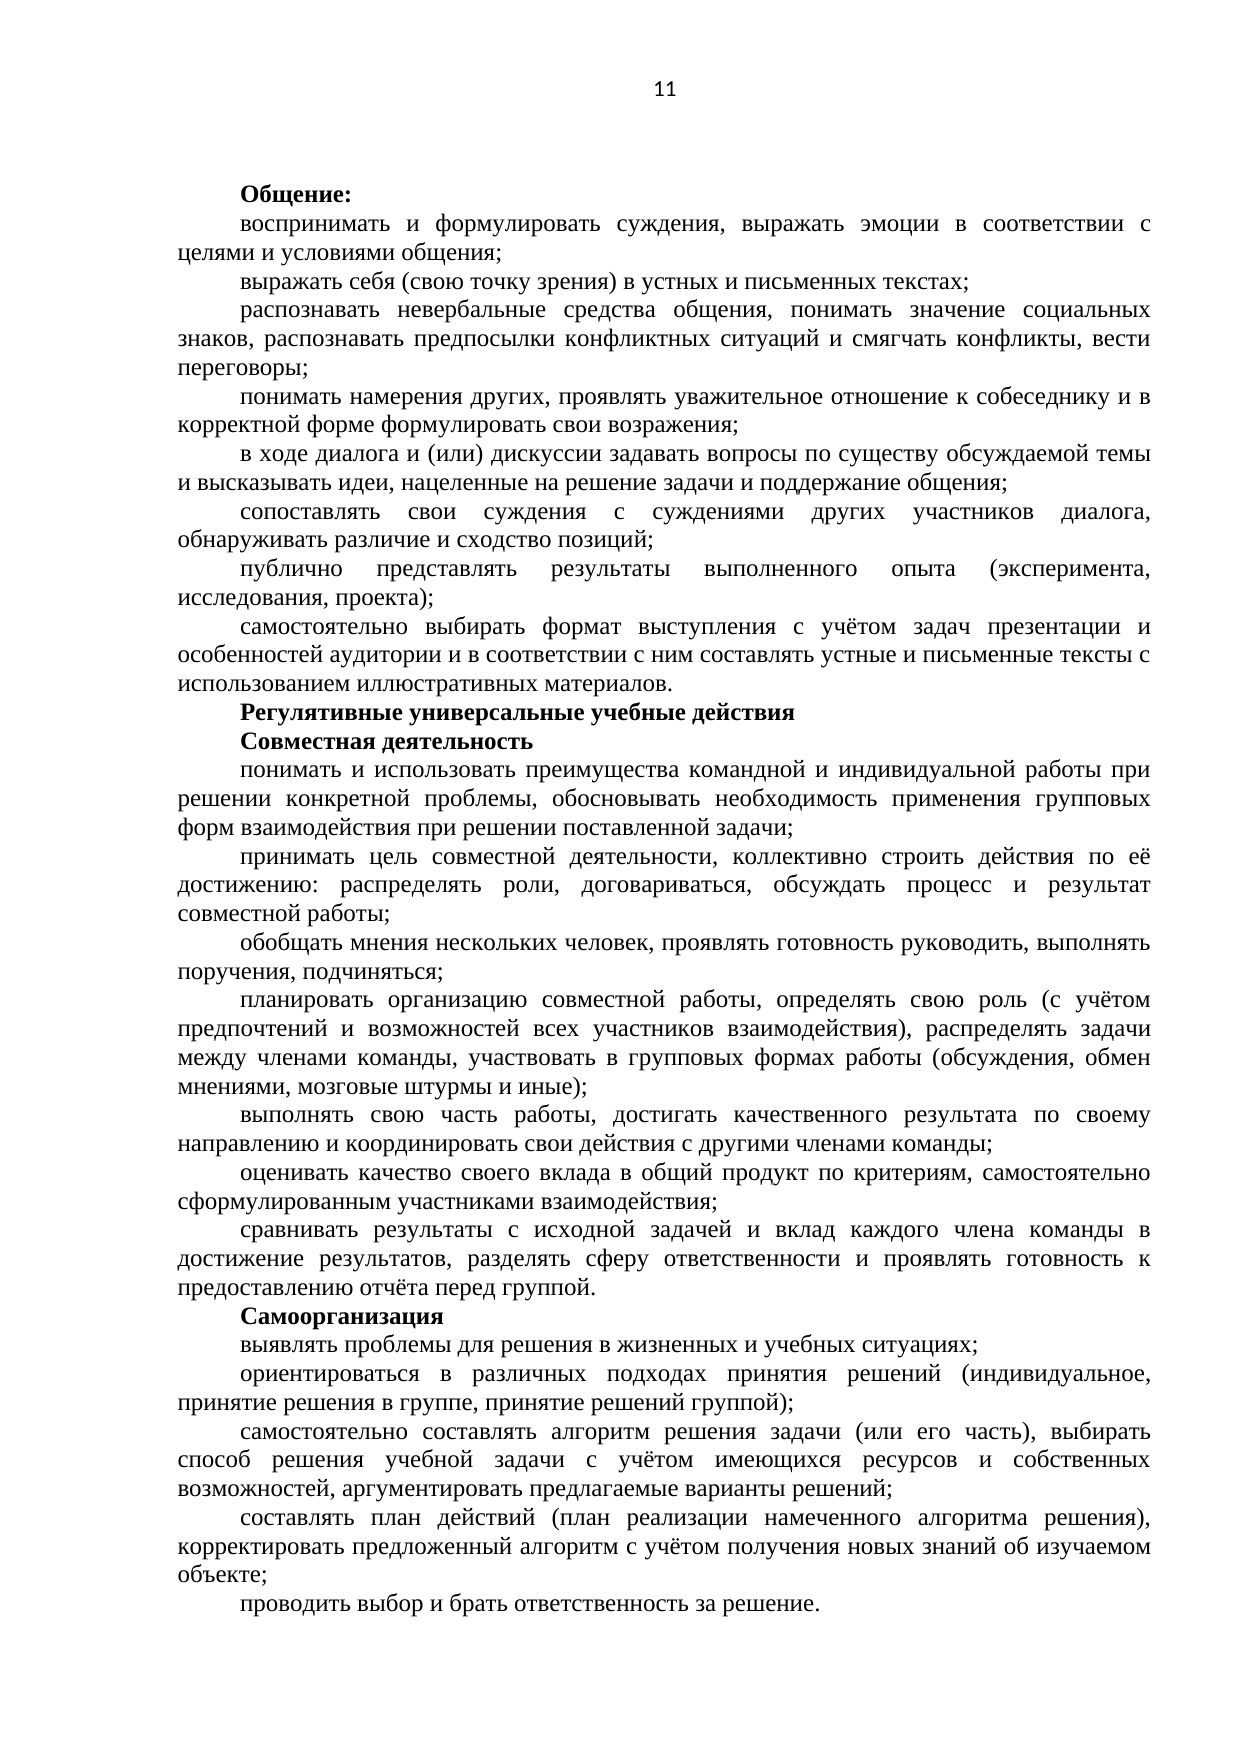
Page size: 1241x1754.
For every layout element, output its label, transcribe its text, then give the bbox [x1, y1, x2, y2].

text воспринимать и формулировать суждения, выражать эмоции в соответствии с целями и условиями общения; [177, 208, 1152, 266]
text выполнять свою часть работы, достигать качественного результата по своему направлению и координировать свои действия с другими членами команды; [177, 1099, 1152, 1157]
text Общение: [177, 179, 1152, 208]
text сопоставлять свои суждения с суждениями других участников диалога, обнаруживать различие и сходство позиций; [177, 496, 1152, 553]
text выражать себя (свою точку зрения) в устных и письменных текстах; [177, 266, 1152, 294]
text проводить выбор и брать ответственность за решение. [177, 1588, 1152, 1617]
text распознавать невербальные средства общения, понимать значение социальных знаков, распознавать предпосылки конфликтных ситуаций и смягчать конфликты, вести переговоры; [177, 294, 1152, 381]
text сравнивать результаты с исходной задачей и вклад каждого члена команды в достижение результатов, разделять сферу ответственности и проявлять готовность к предоставлению отчёта перед группой. [177, 1214, 1152, 1301]
text самостоятельно выбирать формат выступления с учётом задач презентации и особенностей аудитории и в соответствии с ним составлять устные и письменные тексты с использованием иллюстративных материалов. [177, 611, 1152, 697]
text понимать намерения других, проявлять уважительное отношение к собеседнику и в корректной форме формулировать свои возражения; [177, 381, 1152, 438]
text принимать цель совместной деятельности, коллективно строить действия по её достижению: распределять роли, договариваться, обсуждать процесс и результат совместной работы; [177, 841, 1152, 927]
text в ходе диалога и (или) дискуссии задавать вопросы по существу обсуждаемой темы и высказывать идеи, нацеленные на решение задачи и поддержание общения; [177, 438, 1152, 496]
text публично представлять результаты выполненного опыта (эксперимента, исследования, проекта); [177, 553, 1152, 611]
text Регулятивные универсальные учебные действия [177, 697, 1152, 726]
text самостоятельно составлять алгоритм решения задачи (или его часть), выбирать способ решения учебной задачи с учётом имеющихся ресурсов и собственных возможностей, аргументировать предлагаемые варианты решений; [177, 1416, 1152, 1502]
text понимать и использовать преимущества командной и индивидуальной работы при решении конкретной проблемы, обосновывать необходимость применения групповых форм взаимодействия при решении поставленной задачи; [177, 754, 1152, 841]
text выявлять проблемы для решения в жизненных и учебных ситуациях; [177, 1329, 1152, 1358]
text составлять план действий (план реализации намеченного алгоритма решения), корректировать предложенный алгоритм с учётом получения новых знаний об изучаемом объекте; [177, 1502, 1152, 1588]
text планировать организацию совместной работы, определять свою роль (с учётом предпочтений и возможностей всех участников взаимодействия), распределять задачи между членами команды, участвовать в групповых формах работы (обсуждения, обмен мнениями, мозговые штурмы и иные); [177, 984, 1152, 1099]
text обобщать мнения нескольких человек, проявлять готовность руководить, выполнять поручения, подчиняться; [177, 927, 1152, 984]
text ориентироваться в различных подходах принятия решений (индивидуальное, принятие решения в группе, принятие решений группой); [177, 1358, 1152, 1416]
text Совместная деятельность [177, 726, 1152, 754]
text Самоорганизация [177, 1301, 1152, 1329]
text оценивать качество своего вклада в общий продукт по критериям, самостоятельно сформулированным участниками взаимодействия; [177, 1157, 1152, 1214]
